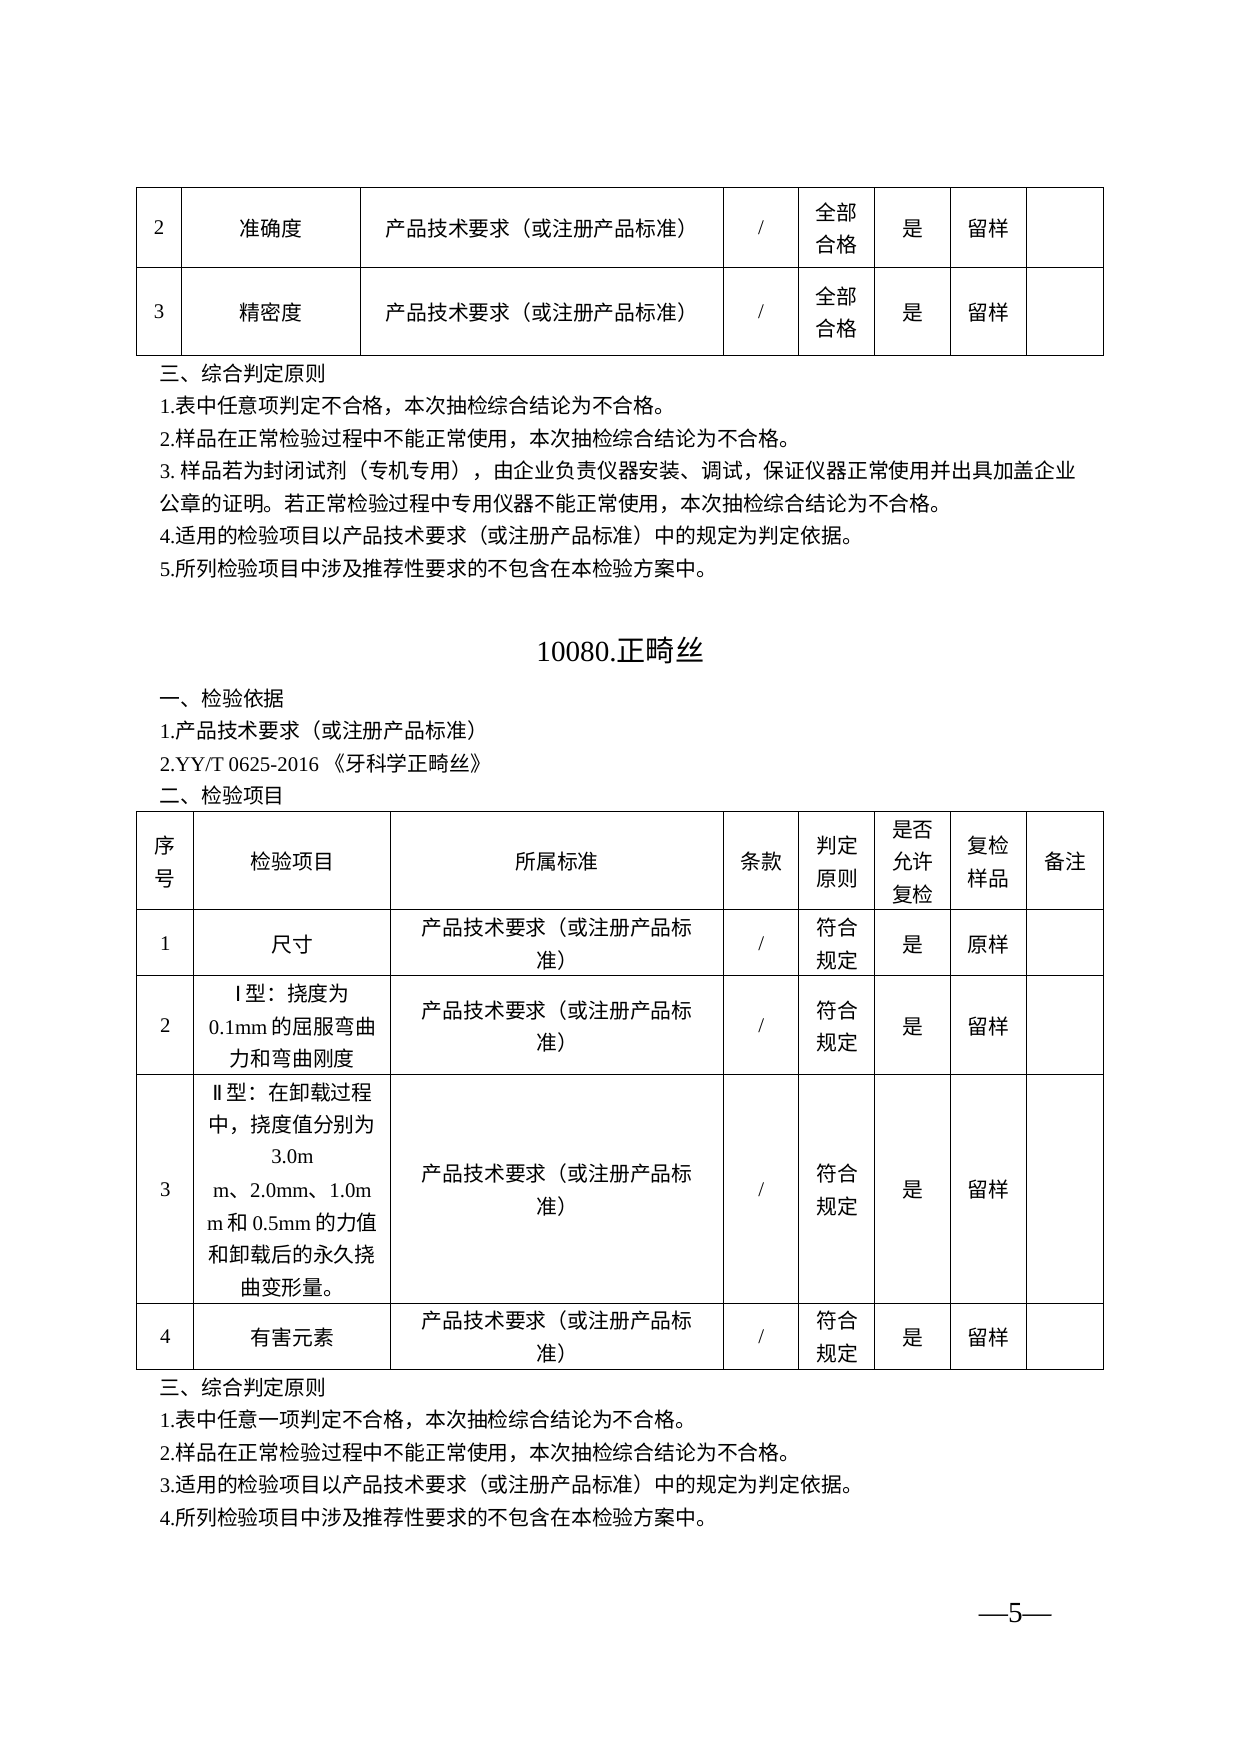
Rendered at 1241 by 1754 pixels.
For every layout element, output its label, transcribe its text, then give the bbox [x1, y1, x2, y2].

table_header 判定原则 [799, 812, 874, 909]
table_cell 留样 [951, 1075, 1026, 1302]
table_cell 3 [137, 1075, 193, 1302]
table_cell Ⅰ型：挠度为0.1mm的屈服弯曲力和弯曲刚度 [194, 976, 390, 1074]
table_cell 有害元素 [194, 1304, 390, 1368]
table_cell 留样 [951, 1304, 1026, 1368]
table_header 备注 [1027, 812, 1103, 909]
table_cell 4 [137, 1304, 193, 1368]
text 1.产品技术要求（或注册产品标准） 2.YY/T 0625-2016 《牙科学正畸丝》 [159, 713, 1081, 778]
table_cell 是 [875, 268, 950, 355]
table_cell 3 [137, 268, 181, 355]
table_cell / [724, 1304, 798, 1368]
table_cell 符合规定 [799, 1304, 874, 1368]
table_cell 产品技术要求（或注册产品标准） [361, 188, 723, 267]
text 三、综合判定原则 [159, 1370, 1081, 1402]
table_cell 原样 [951, 910, 1026, 975]
table_cell 留样 [951, 188, 1026, 267]
table_cell [1027, 188, 1103, 267]
table_cell 产品技术要求（或注册产品标准） [391, 976, 723, 1074]
table_header 检验项目 [194, 812, 390, 909]
table_cell 2 [137, 976, 193, 1074]
table_cell 产品技术要求（或注册产品标准） [391, 1304, 723, 1368]
table_header 所属标准 [391, 812, 723, 909]
table_cell 全部合格 [799, 188, 874, 267]
table_cell 产品技术要求（或注册产品标准） [391, 1075, 723, 1302]
table_cell 留样 [951, 976, 1026, 1074]
table_cell 是 [875, 976, 950, 1074]
table_cell 是 [875, 188, 950, 267]
table_cell 产品技术要求（或注册产品标准） [361, 268, 723, 355]
table_header 是否允许复检 [875, 812, 950, 909]
text 1.表中任意项判定不合格，本次抽检综合结论为不合格。 2.样品在正常检验过程中不能正常使用，本次抽检综合结论为不合格。 3. 样品若为封闭试剂（专机专用），由企业负责仪器安装、调试，保证仪器正常使用并出具加盖企业公章的证明。若正常检验过程中专用仪器不能正常使用，本次抽检综合结论为不合格。 4.适用的检验项目以产品技术要求（或注册产品标准）中的规定为判定依据。 5.所列检验项目中涉及推荐性要求的不包含在本检验方案中。 [159, 388, 1081, 583]
table_cell 留样 [951, 268, 1026, 355]
table_cell 产品技术要求（或注册产品标准） [391, 910, 723, 975]
table_cell / [724, 188, 798, 267]
table_cell 是 [875, 910, 950, 975]
text 三、综合判定原则 [159, 356, 1081, 388]
table_cell 尺寸 [194, 910, 390, 975]
table_cell [1027, 910, 1103, 975]
text 10080.正畸丝 [159, 616, 1081, 681]
table_cell [1027, 268, 1103, 355]
table_header 复检样品 [951, 812, 1026, 909]
table_cell / [724, 976, 798, 1074]
table_cell 是 [875, 1304, 950, 1368]
table_cell / [724, 910, 798, 975]
table_cell 2 [137, 188, 181, 267]
table_cell 精密度 [182, 268, 360, 355]
table_cell Ⅱ型：在卸载过程中，挠度值分别为3.0mm、2.0mm、1.0mm和0.5mm的力值和卸载后的永久挠曲变形量。 [194, 1075, 390, 1302]
table_cell 符合规定 [799, 976, 874, 1074]
table_cell 全部合格 [799, 268, 874, 355]
text 一、检验依据 [159, 681, 1081, 713]
table_cell [1027, 1304, 1103, 1368]
table_cell 符合规定 [799, 1075, 874, 1302]
table_cell 符合规定 [799, 910, 874, 975]
table_cell [1027, 976, 1103, 1074]
table_header 序号 [137, 812, 193, 909]
table_cell / [724, 1075, 798, 1302]
table_cell 是 [875, 1075, 950, 1302]
table_cell 1 [137, 910, 193, 975]
text 1.表中任意一项判定不合格，本次抽检综合结论为不合格。 2.样品在正常检验过程中不能正常使用，本次抽检综合结论为不合格。 3.适用的检验项目以产品技术要求（或注册产品标准）中的规定为判定依据。 4.所列检验项目中涉及推荐性要求的不包含在本检验方案中。 [159, 1402, 1081, 1532]
text 二、检验项目 [159, 778, 1081, 811]
table_header 条款 [724, 812, 798, 909]
table_cell / [724, 268, 798, 355]
table_cell [1027, 1075, 1103, 1302]
table_cell 准确度 [182, 188, 360, 267]
